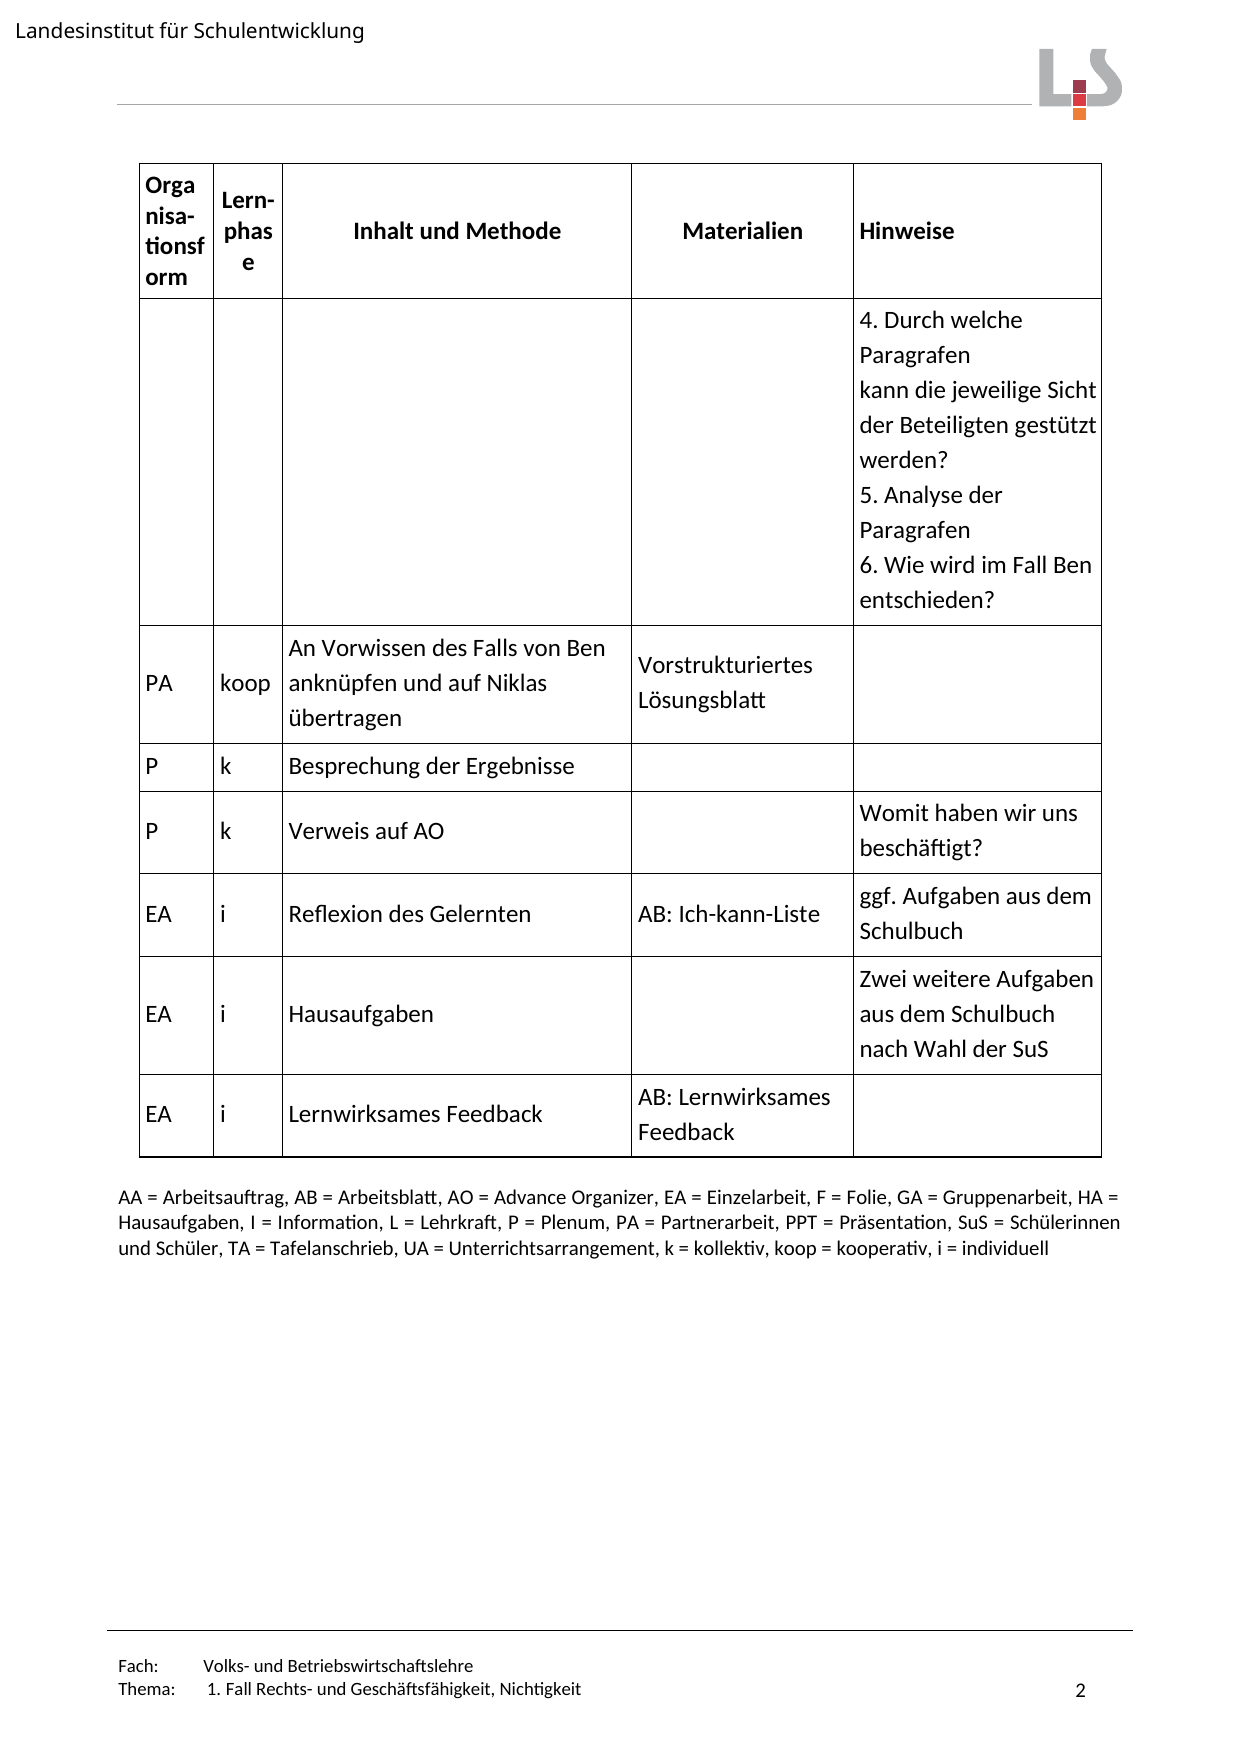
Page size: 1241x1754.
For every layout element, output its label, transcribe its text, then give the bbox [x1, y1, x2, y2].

table_cell i [214, 874, 282, 956]
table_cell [854, 299, 1101, 625]
table_header Inhalt und Methode [283, 164, 631, 297]
table_cell i [214, 957, 282, 1074]
table_header Organisa-tionsform [140, 164, 213, 297]
table_header Materialien [632, 164, 853, 297]
table_cell k [214, 299, 282, 625]
table_cell P [140, 744, 213, 791]
table_cell AB: Lernwirksames Feedback [632, 1075, 853, 1156]
table_cell Lernwirksames Feedback [283, 1075, 631, 1156]
table_cell EA [140, 957, 213, 1074]
table_cell Vorstrukturiertes Lösungsblatt [632, 626, 853, 743]
table_cell [632, 792, 853, 873]
table_cell Womit haben wir uns beschäftigt? [854, 792, 1101, 873]
table_cell EA [140, 874, 213, 956]
table_cell Besprechung der Ergebnisse [283, 744, 631, 791]
table_cell k [214, 744, 282, 791]
table_cell [854, 744, 1101, 791]
table_header Hinweise [854, 164, 1101, 297]
table_cell Verweis auf AO [283, 792, 631, 873]
table_cell k [214, 792, 282, 873]
table_cell P [140, 792, 213, 873]
table_cell Zwei weitere Aufgaben aus dem Schulbuch nach Wahl der SuS [854, 957, 1101, 1074]
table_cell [283, 299, 631, 625]
text AA = Arbeitsauftrag, AB = Arbeitsblatt, AO = Advance Organizer, EA = Einzelarbeit, F = Folie, GA = Gruppenarbeit, HA = Hausaufgaben, I = Information, L = Lehrkraft, P = Plenum, PA = Partnerarbeit, PPT = Präsentation, SuS = Schülerinnen und Schüler, TA = Tafelanschrieb, UA = Unterrichtsarrangement, k = kollektiv, koop = kooperativ, i = individuell [118, 1184, 1122, 1260]
table_cell P [140, 299, 213, 625]
table_cell koop [214, 626, 282, 743]
table_cell [854, 626, 1101, 743]
table_header Lern-phase [214, 164, 282, 297]
table_cell PA [140, 626, 213, 743]
table_cell [854, 1075, 1101, 1156]
table_cell Hausaufgaben [283, 957, 631, 1074]
table_cell EA [140, 1075, 213, 1156]
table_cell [632, 299, 853, 625]
table_cell An Vorwissen des Falls von Ben anknüpfen und auf Niklas übertragen [283, 626, 631, 743]
table_cell AB: Ich-kann-Liste [632, 874, 853, 956]
table_cell i [214, 1075, 282, 1156]
table_cell [632, 957, 853, 1074]
table_cell ggf. Aufgaben aus dem Schulbuch [854, 874, 1101, 956]
table_cell Reflexion des Gelernten [283, 874, 631, 956]
table_cell [632, 744, 853, 791]
